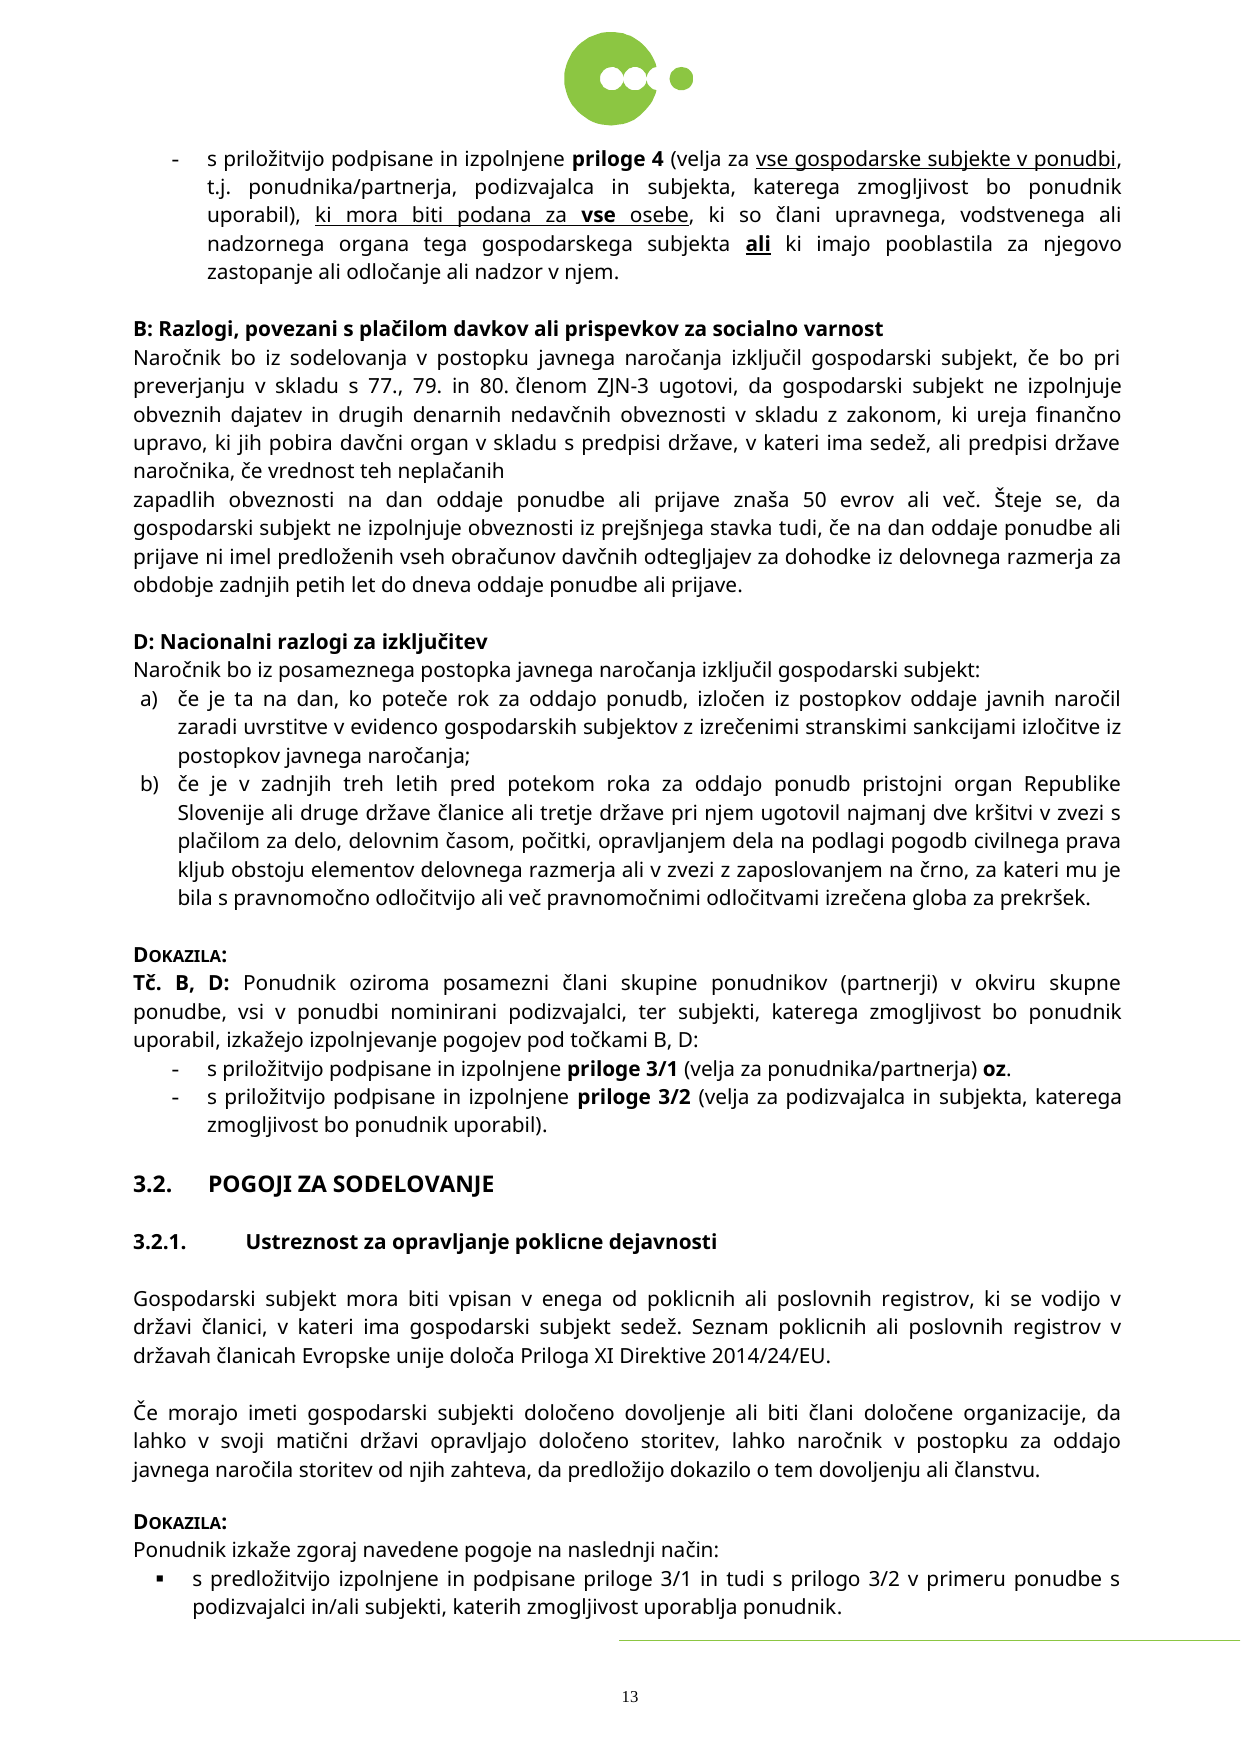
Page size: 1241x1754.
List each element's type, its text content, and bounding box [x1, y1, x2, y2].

text B: Razlogi, povezani s plačilom davkov ali prispevkov za socialno varnost [133, 314, 1122, 343]
text D: Nacionalni razlogi za izključitev [133, 627, 1122, 656]
list Ustreznost za opravljanje poklicne dejavnosti [133, 1227, 1122, 1256]
list če je ta na dan, ko poteče rok za oddajo ponudb, izločen iz postopkov oddaje javnih naročil zaradi uvrstitve v evidenco gospodarskih subjektov z izrečenimi stranskimi sankcijami izločitve iz postopkov javnega naročanja; [140, 684, 1122, 769]
text zapadlih obveznosti na dan oddaje ponudbe ali prijave znaša 50 evrov ali več. Šteje se, da gospodarski subjekt ne izpolnjuje obveznosti iz prejšnjega stavka tudi, če na dan oddaje ponudbe ali prijave ni imel predloženih vseh obračunov davčnih odtegljajev za dohodke iz delovnega razmerja za obdobje zadnjih petih let do dneva oddaje ponudbe ali prijave. [133, 485, 1122, 599]
text Ponudnik izkaže zgoraj navedene pogoje na naslednji način: [133, 1536, 1122, 1564]
text Če morajo imeti gospodarski subjekti določeno dovoljenje ali biti člani določene organizacije, da lahko v svoji matični državi opravljajo določeno storitev, lahko naročnik v postopku za oddajo javnega naročila storitev od njih zahteva, da predložijo dokazilo o tem dovoljenju ali članstvu. [133, 1398, 1122, 1483]
text Naročnik bo iz sodelovanja v postopku javnega naročanja izključil gospodarski subjekt, če bo pri preverjanju v skladu s 77., 79. in 80. členom ZJN-3 ugotovi, da gospodarski subjekt ne izpolnjuje obveznih dajatev in drugih denarnih nedavčnih obveznosti v skladu z zakonom, ki ureja finančno upravo, ki jih pobira davčni organ v skladu s predpisi države, v kateri ima sedež, ali predpisi države naročnika, če vrednost teh neplačanih [133, 343, 1122, 485]
text Dokazila: [133, 940, 1122, 968]
text Naročnik bo iz posameznega postopka javnega naročanja izključil gospodarski subjekt: [133, 656, 1122, 684]
text Tč. B, D: Ponudnik oziroma posamezni člani skupine ponudnikov (partnerji) v okviru skupne ponudbe, vsi v ponudbi nominirani podizvajalci, ter subjekti, katerega zmogljivost bo ponudnik uporabil, izkažejo izpolnjevanje pogojev pod točkami B, D: [133, 968, 1122, 1054]
list s priložitvijo podpisane in izpolnjene priloge 3/2 (velja za podizvajalca in subjekta, katerega zmogljivost bo ponudnik uporabil). [171, 1082, 1122, 1139]
list s priložitvijo podpisane in izpolnjene priloge 3/1 (velja za ponudnika/partnerja) oz. [171, 1054, 1122, 1082]
list če je v zadnjih treh letih pred potekom roka za oddajo ponudb pristojni organ Republike Slovenije ali druge države članice ali tretje države pri njem ugotovil najmanj dve kršitvi v zvezi s plačilom za delo, delovnim časom, počitki, opravljanjem dela na podlagi pogodb civilnega prava kljub obstoju elementov delovnega razmerja ali v zvezi z zaposlovanjem na črno, za kateri mu je bila s pravnomočno odločitvijo ali več pravnomočnimi odločitvami izrečena globa za prekršek. [140, 769, 1122, 912]
text Gospodarski subjekt mora biti vpisan v enega od poklicnih ali poslovnih registrov, ki se vodijo v državi članici, v kateri ima gospodarski subjekt sedež. Seznam poklicnih ali poslovnih registrov v državah članicah Evropske unije določa Priloga XI Direktive 2014/24/EU. [133, 1284, 1122, 1369]
list POGOJI ZA SODELOVANJE [133, 1167, 1122, 1199]
list s predložitvijo izpolnjene in podpisane priloge 3/1 in tudi s prilogo 3/2 v primeru ponudbe s podizvajalci in/ali subjekti, katerih zmogljivost uporablja ponudnik. [155, 1564, 1122, 1621]
list s priložitvijo podpisane in izpolnjene priloge 4 (velja za vse gospodarske subjekte v ponudbi, t.j. ponudnika/partnerja, podizvajalca in subjekta, katerega zmogljivost bo ponudnik uporabil), ki mora biti podana za vse osebe, ki so člani upravnega, vodstvenega ali nadzornega organa tega gospodarskega subjekta ali ki imajo pooblastila za njegovo zastopanje ali odločanje ali nadzor v njem. [171, 144, 1122, 286]
text Dokazila: [133, 1507, 1122, 1536]
